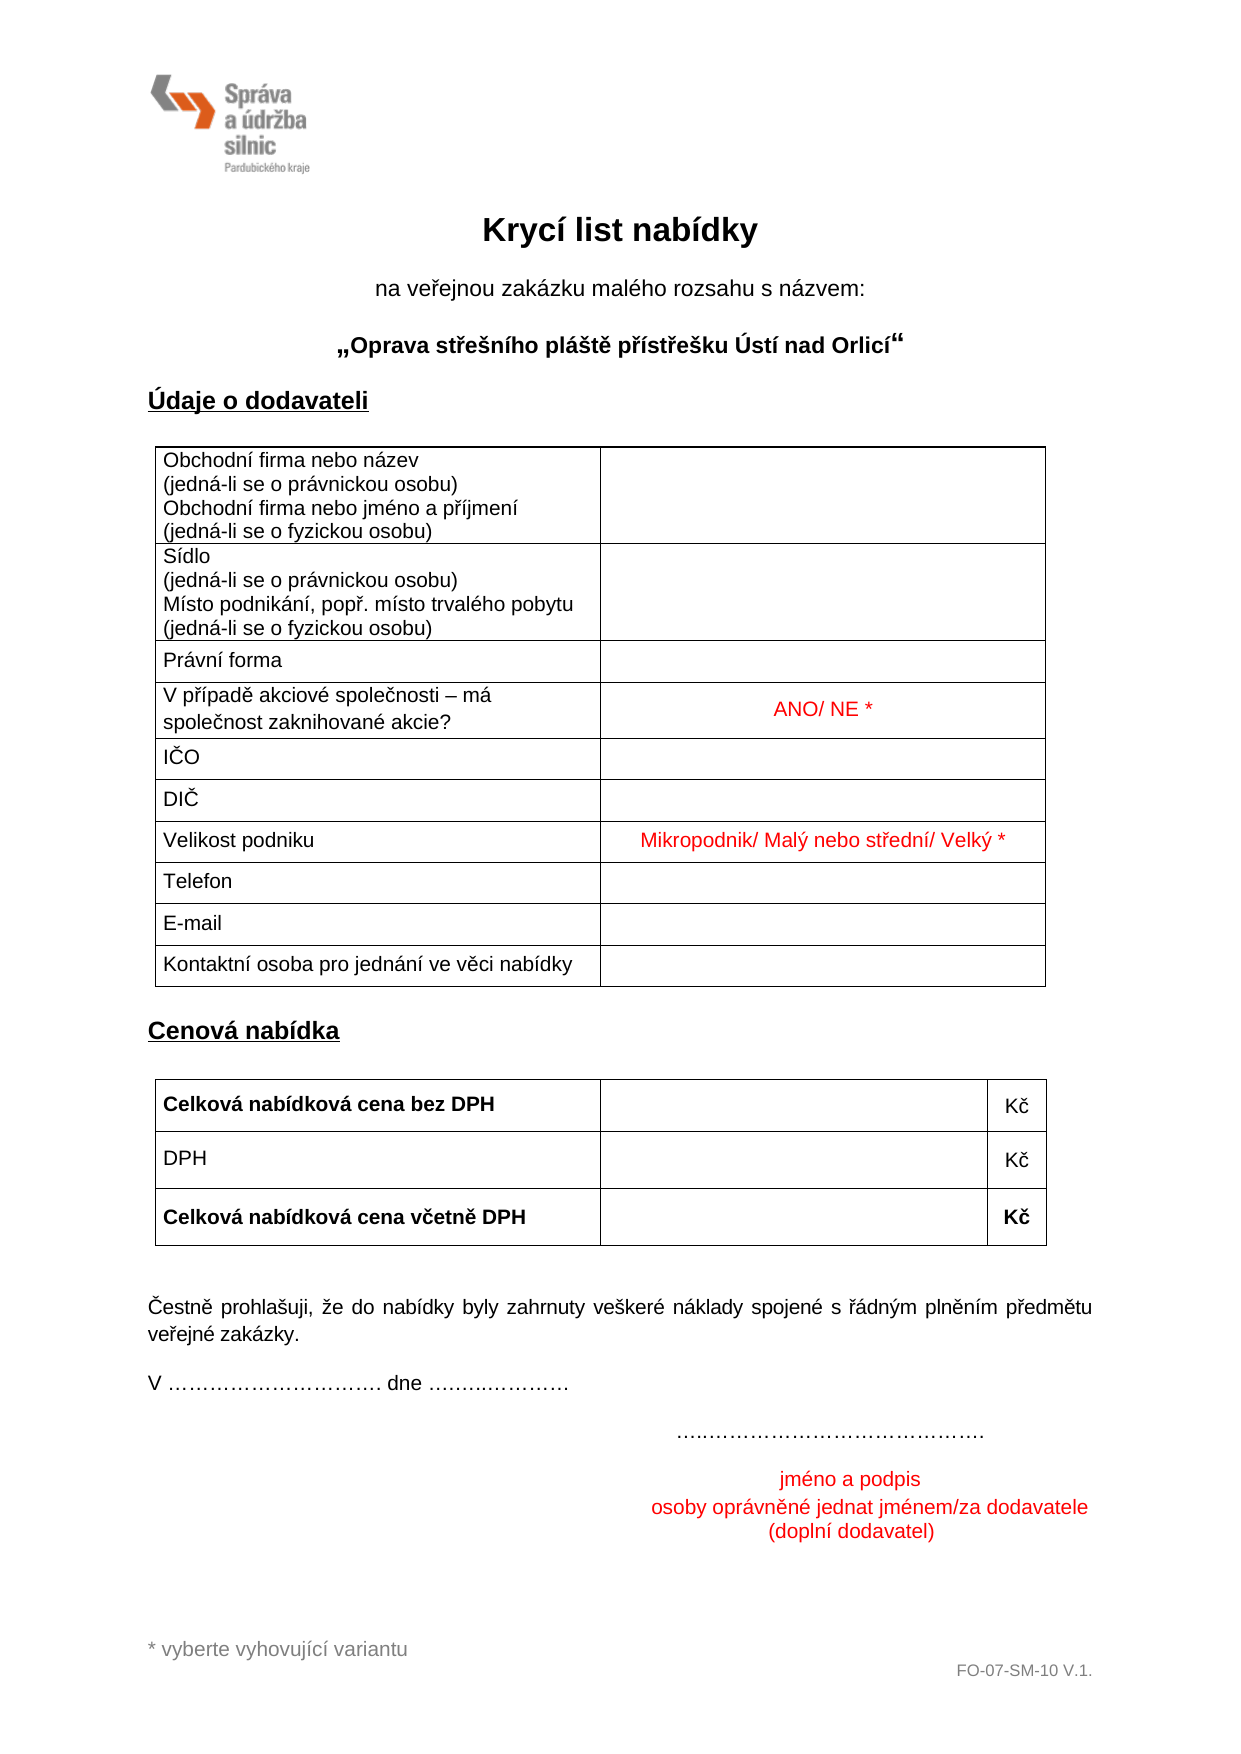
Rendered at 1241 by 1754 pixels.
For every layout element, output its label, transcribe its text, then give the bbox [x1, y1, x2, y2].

table_cell [601, 739, 1045, 779]
table_header [601, 448, 1045, 543]
table_cell E-mail [156, 904, 600, 945]
table_cell DIČ [156, 780, 600, 821]
table_cell [601, 1189, 987, 1245]
table_cell Celková nabídková cena včetně DPH [156, 1189, 600, 1245]
table_cell Právní forma [156, 641, 600, 682]
subtitle Cenová nabídka [148, 1016, 1092, 1044]
table_cell Kč [988, 1132, 1046, 1187]
text …..…………………………………. [664, 1419, 1092, 1443]
text V …………………………. dne ….…..………… [148, 1370, 1092, 1394]
table_cell Velikost podniku [156, 822, 600, 862]
table_cell DPH [156, 1132, 600, 1187]
table_cell ANO/ NE * [601, 683, 1045, 738]
table_cell [601, 1132, 987, 1187]
table_header Obchodní firma nebo název (jedná-li se o právnickou osobu) Obchodní firma nebo jméno a příjmení (jedná-li se o fyzickou osobu) [156, 448, 600, 543]
table_cell Telefon [156, 863, 600, 903]
text „Oprava střešního pláště přístřešku Ústí nad Orlicí“ [148, 326, 1092, 360]
table_cell [601, 641, 1045, 682]
text osoby oprávněné jednat jménem/za dodavatele [148, 1494, 1092, 1518]
text Čestně prohlašuji, že do nabídky byly zahrnuty veškeré náklady spojené s řádným plněním předmětu veřejné zakázky. [148, 1294, 1092, 1346]
text (doplní dodavatel) [590, 1518, 1092, 1542]
text jméno a podpis [590, 1467, 1092, 1491]
table_cell [601, 946, 1045, 986]
table_cell [601, 863, 1045, 903]
table_cell Mikropodnik/ Malý nebo střední/ Velký * [601, 822, 1045, 862]
table_cell Kontaktní osoba pro jednání ve věci nabídky [156, 946, 600, 986]
table_header Celková nabídková cena bez DPH [156, 1080, 600, 1131]
subtitle Údaje o dodavateli [148, 386, 1092, 414]
text na veřejnou zakázku malého rozsahu s názvem: [148, 275, 1092, 302]
table_cell [601, 544, 1045, 640]
text Krycí list nabídky [148, 210, 1092, 249]
table_cell [601, 904, 1045, 945]
table_header [601, 1080, 987, 1131]
table_cell [601, 780, 1045, 821]
table_cell V případě akciové společnosti – má společnost zaknihované akcie? [156, 683, 600, 738]
picture [147, 73, 314, 177]
table_cell Sídlo (jedná-li se o právnickou osobu) Místo podnikání, popř. místo trvalého pobytu (jedná-li se o fyzickou osobu) [156, 544, 600, 640]
table_cell Kč [988, 1189, 1046, 1245]
table_cell IČO [156, 739, 600, 779]
table_header Kč [988, 1080, 1046, 1131]
